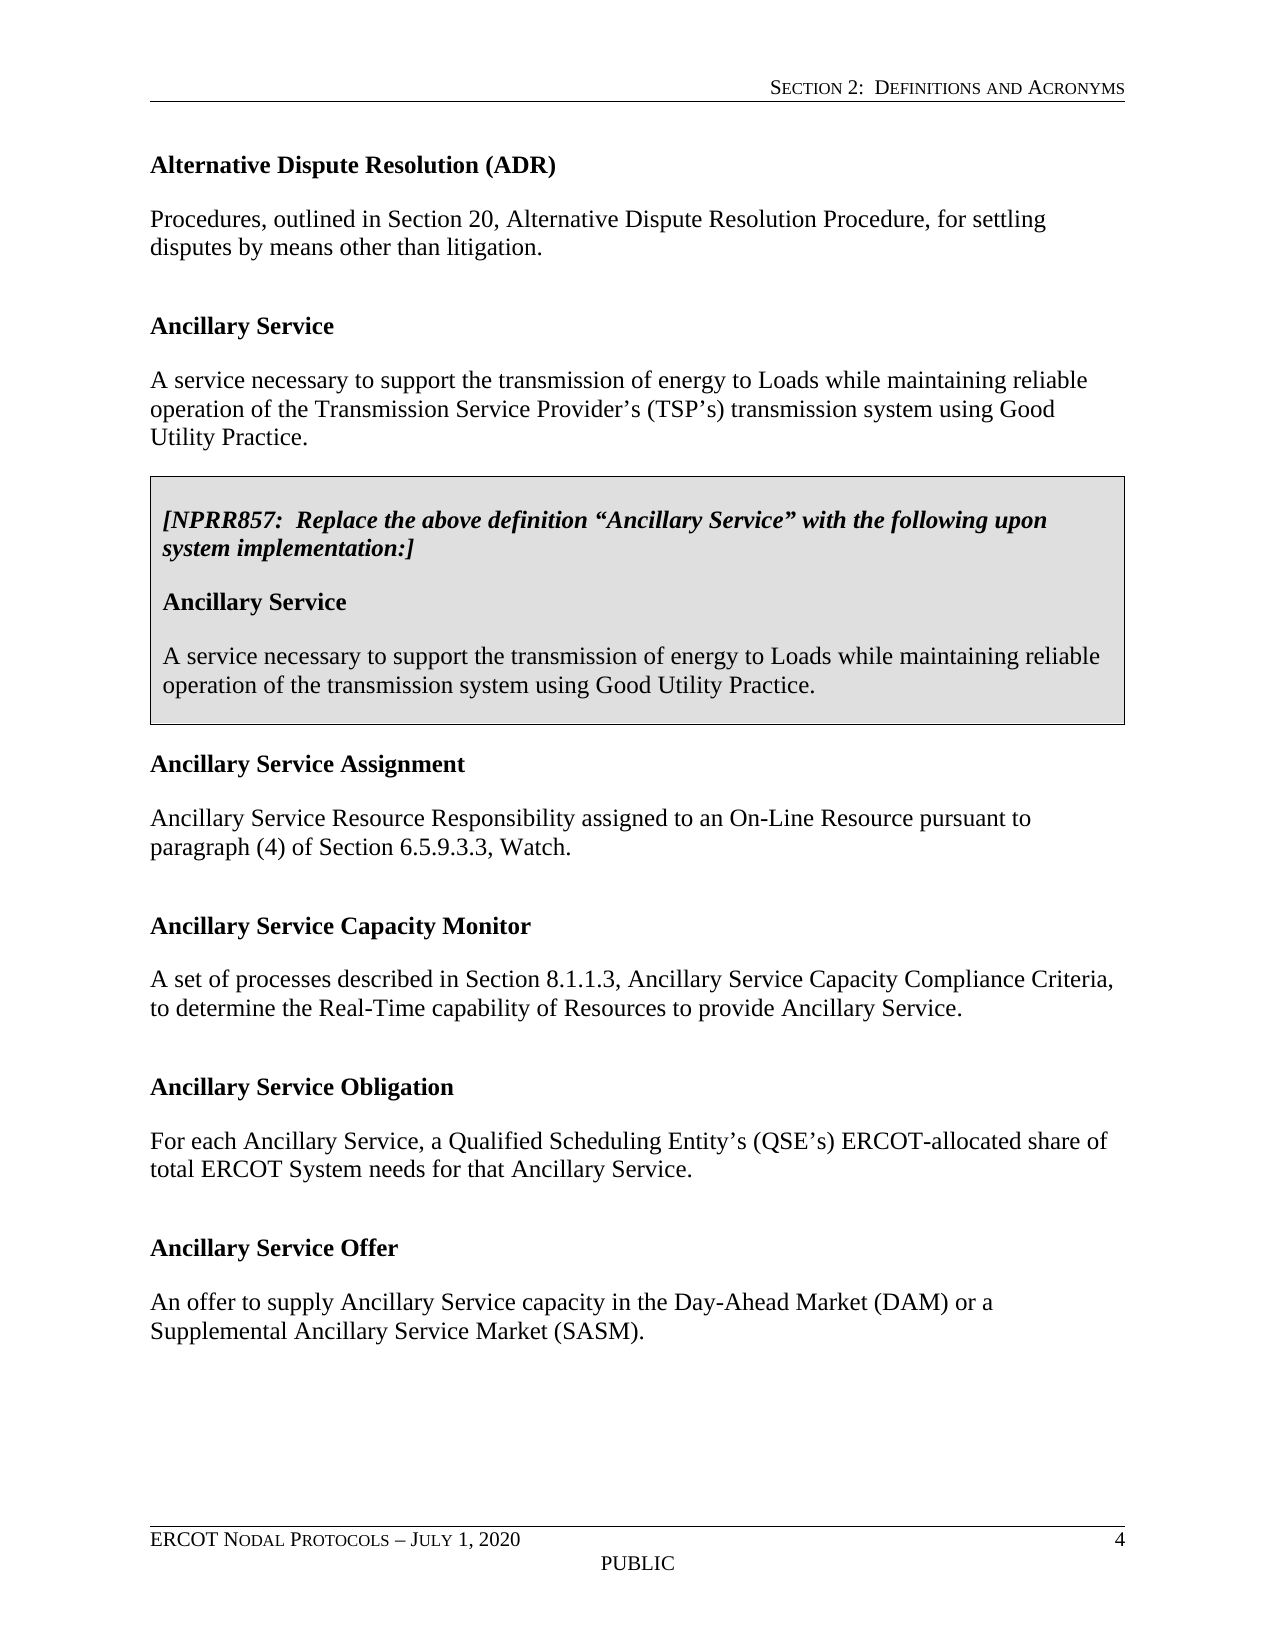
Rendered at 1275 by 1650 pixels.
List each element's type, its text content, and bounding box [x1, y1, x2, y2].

text Ancillary Service Offer [150, 1233, 1125, 1262]
text For each Ancillary Service, a Qualified Scheduling Entity’s (QSE’s) ERCOT-allocated share of total ERCOT System needs for that Ancillary Service. [150, 1126, 1125, 1183]
text An offer to supply Ancillary Service capacity in the Day-Ahead Market (DAM) or a Supplemental Ancillary Service Market (SASM). [150, 1287, 1125, 1344]
text Ancillary Service Obligation [150, 1072, 1125, 1101]
text Ancillary Service Capacity Monitor [150, 911, 1125, 939]
text Ancillary Service Resource Responsibility assigned to an On-Line Resource pursuant to paragraph (4) of Section 6.5.9.3.3, Watch. [150, 803, 1125, 861]
text Procedures, outlined in Section 20, Alternative Dispute Resolution Procedure, for settling disputes by means other than litigation. [150, 204, 1125, 261]
text Ancillary Service Assignment [150, 749, 1125, 778]
text A set of processes described in Section 8.1.1.3, Ancillary Service Capacity Compliance Criteria, to determine the Real-Time capability of Resources to provide Ancillary Service. [150, 964, 1125, 1022]
text Ancillary Service [150, 311, 1125, 340]
text Alternative Dispute Resolution (ADR) [150, 150, 1125, 179]
text A service necessary to support the transmission of energy to Loads while maintaining reliable operation of the Transmission Service Provider’s (TSP’s) transmission system using Good Utility Practice. [150, 365, 1125, 451]
table_header [NPRR857: Replace the above definition “Ancillary Service” with the following upon system implementation:] Ancillary Service A service necessary to support the transmission of energy to Loads while maintaining reliable operation of the transmission system using Good Utility Practice. [151, 477, 1124, 723]
